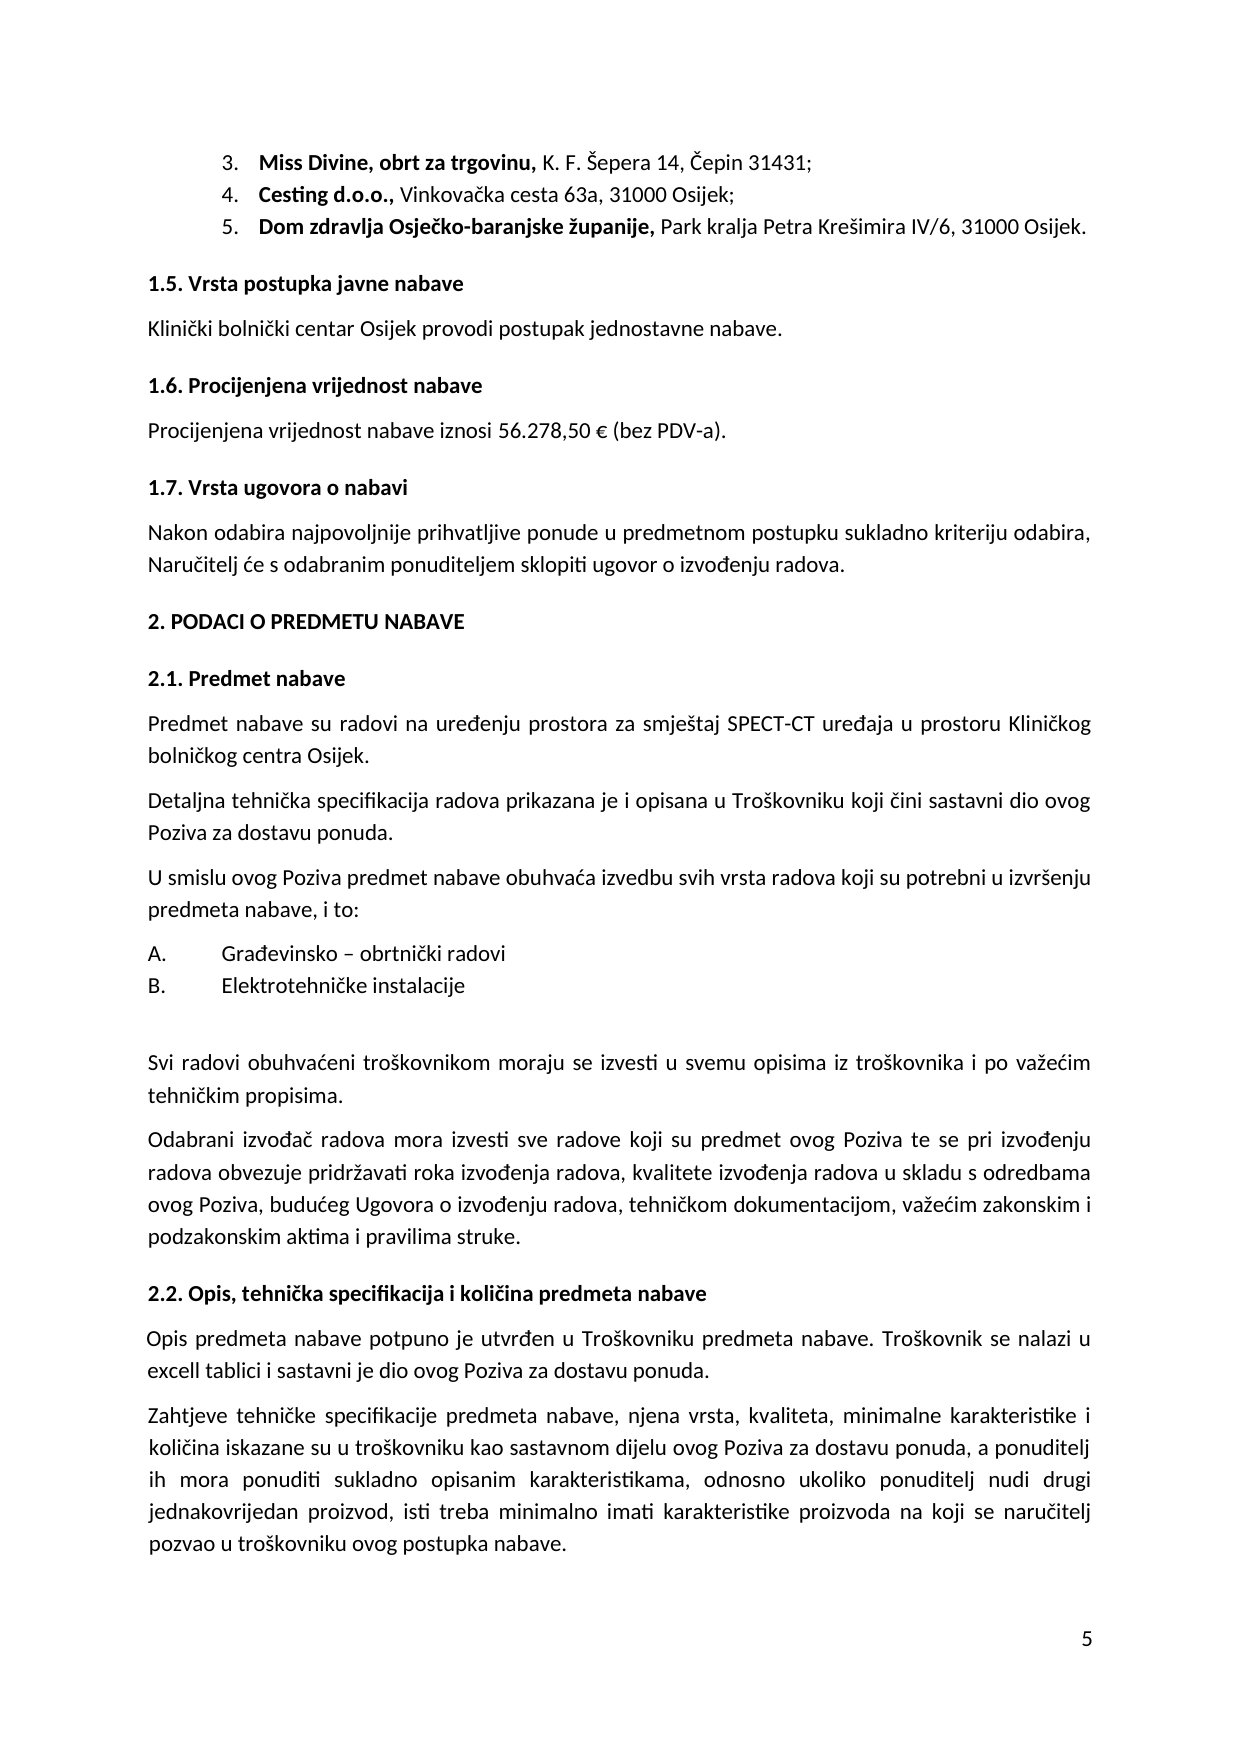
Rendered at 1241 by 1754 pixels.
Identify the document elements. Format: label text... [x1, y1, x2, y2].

text Svi radovi obuhvaćeni troškovnikom moraju se izvesti u svemu opisima iz troškovnika i po važećim tehničkim propisima. [148, 1048, 1093, 1109]
text 2.2. Opis, tehnička specifikacija i količina predmeta nabave [148, 1279, 1093, 1307]
list Miss Divine, obrt za trgovinu, K. F. Šepera 14, Čepin 31431; [221, 148, 1093, 176]
text 1.6. Procijenjena vrijednost nabave [148, 371, 1093, 399]
text Procijenjena vrijednost nabave iznosi 56.278,50 € (bez PDV-a). [148, 416, 1093, 444]
text A. Građevinsko – obrtnički radovi [148, 939, 1091, 967]
text Klinički bolnički centar Osijek provodi postupak jednostavne nabave. [148, 314, 1093, 342]
text Nakon odabira najpovoljnije prihvatljive ponude u predmetnom postupku sukladno kriteriju odabira, Naručitelj će s odabranim ponuditeljem sklopiti ugovor o izvođenju radova. [148, 518, 1093, 578]
text Zahtjeve tehničke specifikacije predmeta nabave, njena vrsta, kvaliteta, minimalne karakteristike i količina iskazane su u troškovniku kao sastavnom dijelu ovog Poziva za dostavu ponuda, a ponuditelj ih mora ponuditi sukladno opisanim karakteristikama, odnosno ukoliko ponuditelj nudi drugi jednakovrijedan proizvod, isti treba minimalno imati karakteristike proizvoda na koji se naručitelj pozvao u troškovniku ovog postupka nabave. [148, 1401, 1093, 1557]
list Cesting d.o.o., Vinkovačka cesta 63a, 31000 Osijek; [221, 180, 1093, 208]
text 1.7. Vrsta ugovora o nabavi [148, 473, 1093, 501]
text Odabrani izvođač radova mora izvesti sve radove koji su predmet ovog Poziva te se pri izvođenju radova obvezuje pridržavati roka izvođenja radova, kvalitete izvođenja radova u skladu s odredbama ovog Poziva, budućeg Ugovora o izvođenju radova, tehničkom dokumentacijom, važećim zakonskim i podzakonskim aktima i pravilima struke. [148, 1125, 1093, 1250]
text B. Elektrotehničke instalacije [148, 972, 1091, 1000]
text Detaljna tehnička specifikacija radova prikazana je i opisana u Troškovniku koji čini sastavni dio ovog Poziva za dostavu ponuda. [148, 786, 1093, 846]
text Predmet nabave su radovi na uređenju prostora za smještaj SPECT-CT uređaja u prostoru Kliničkog bolničkog centra Osijek. [148, 709, 1093, 769]
text 1.5. Vrsta postupka javne nabave [148, 269, 1093, 297]
list Dom zdravlja Osječko-baranjske županije, Park kralja Petra Krešimira IV/6, 31000 Osijek. [221, 212, 1093, 240]
text U smislu ovog Poziva predmet nabave obuhvaća izvedbu svih vrsta radova koji su potrebni u izvršenju predmeta nabave, i to: [148, 863, 1093, 923]
text 2. PODACI O PREDMETU NABAVE [148, 607, 1093, 635]
text 2.1. Predmet nabave [148, 664, 1093, 692]
text Opis predmeta nabave potpuno je utvrđen u Troškovniku predmeta nabave. Troškovnik se nalazi u excell tablici i sastavni je dio ovog Poziva za dostavu ponuda. [146, 1324, 1093, 1384]
